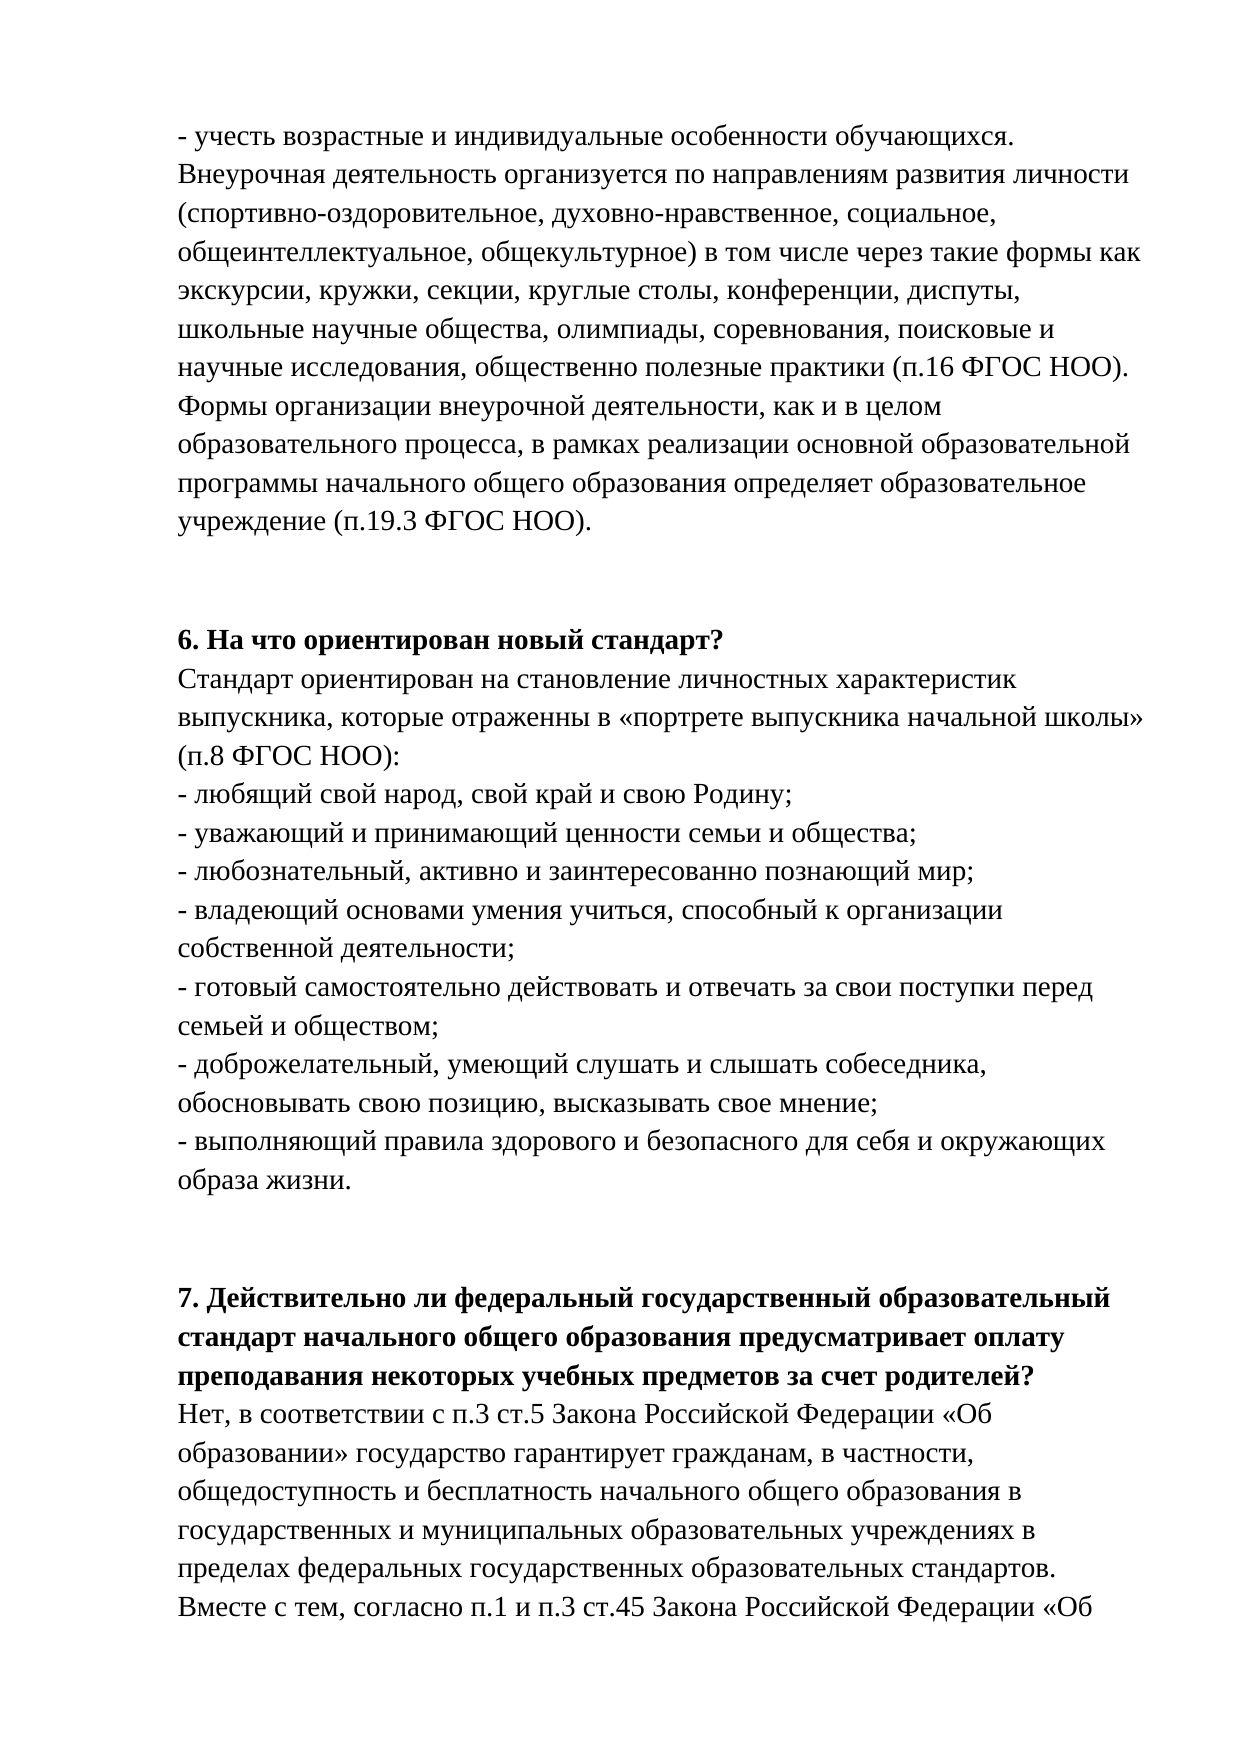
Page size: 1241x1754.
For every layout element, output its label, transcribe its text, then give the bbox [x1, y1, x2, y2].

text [177, 118, 1152, 537]
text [177, 1281, 1152, 1622]
text 6. На что ориентирован новый стандарт? Стандарт ориентирован на становление личностных характеристик выпускника, которые отраженны в «портрете выпускника начальной школы» (п.8 ФГОС НОО): - любящий свой народ, свой край и свою Родину; - уважающий и принимающий ценности семьи и общества; - любознательный, активно и заинтересованно познающий мир; - владеющий основами умения учиться, способный к организации собственной деятельности; - готовый самостоятельно действовать и отвечать за свои поступки перед семьей и обществом; - доброжелательный, умеющий слушать и слышать собеседника, обосновывать свою позицию, высказывать свое мнение; - выполняющий правила здорового и безопасного для себя и окружающих образа жизни. [177, 622, 1152, 1195]
